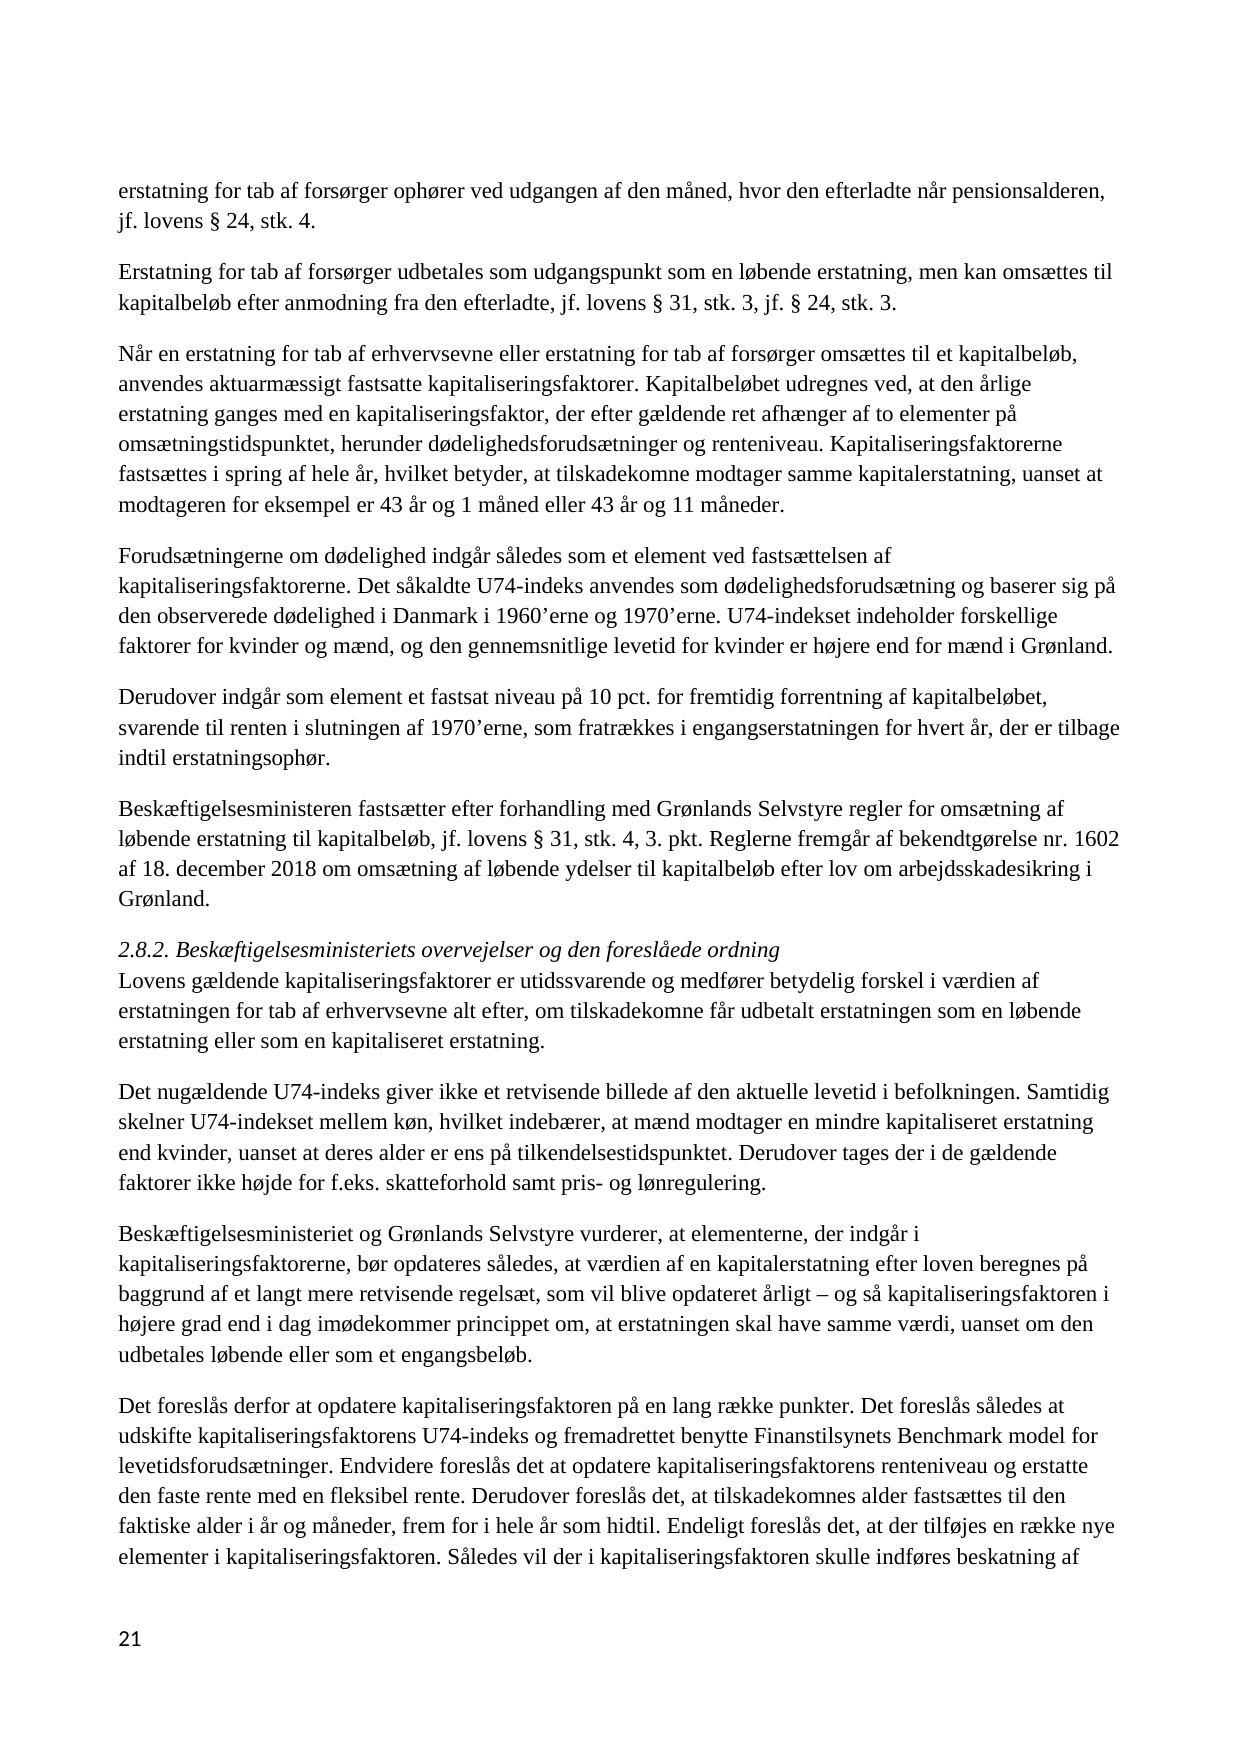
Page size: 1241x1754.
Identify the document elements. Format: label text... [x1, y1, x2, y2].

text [118, 1392, 1122, 1569]
text Beskæftigelsesministeriet og Grønlands Selvstyre vurderer, at elementerne, der indgår i kapitaliseringsfaktorerne, bør opdateres således, at værdien af en kapitalerstatning efter loven beregnes på baggrund af et langt mere retvisende regelsæt, som vil blive opdateret årligt – og så kapitaliseringsfaktoren i højere grad end i dag imødekommer princippet om, at erstatningen skal have samme værdi, uanset om den udbetales løbende eller som et engangsbeløb. [118, 1220, 1122, 1367]
text 2.8.2. Beskæftigelsesministeriets overvejelser og den foreslåede ordning Lovens gældende kapitaliseringsfaktorer er utidssvarende og medfører betydelig forskel i værdien af erstatningen for tab af erhvervsevne alt efter, om tilskadekomne får udbetalt erstatningen som en løbende erstatning eller som en kapitaliseret erstatning. [118, 937, 1122, 1053]
text Det nugældende U74-indeks giver ikke et retvisende billede af den aktuelle levetid i befolkningen. Samtidig skelner U74-indekset mellem køn, hvilket indebærer, at mænd modtager en mindre kapitaliseret erstatning end kvinder, uanset at deres alder er ens på tilkendelsestidspunktet. Derudover tages der i de gældende faktorer ikke højde for f.eks. skatteforhold samt pris- og lønregulering. [118, 1078, 1122, 1195]
text Erstatning for tab af forsørger udbetales som udgangspunkt som en løbende erstatning, men kan omsættes til kapitalbeløb efter anmodning fra den efterladte, jf. lovens § 31, stk. 3, jf. § 24, stk. 3. [118, 258, 1122, 315]
text Derudover indgår som element et fastsat niveau på 10 pct. for fremtidig forrentning af kapitalbeløbet, svarende til renten i slutningen af 1970’erne, som fratrækkes i engangserstatningen for hvert år, der er tilbage indtil erstatningsophør. [118, 683, 1122, 770]
text Forudsætningerne om dødelighed indgår således som et element ved fastsættelsen af kapitaliseringsfaktorerne. Det såkaldte U74-indeks anvendes som dødelighedsforudsætning og baserer sig på den observerede dødelighed i Danmark i 1960’erne og 1970’erne. U74-indekset indeholder forskellige faktorer for kvinder og mænd, og den gennemsnitlige levetid for kvinder er højere end for mænd i Grønland. [118, 542, 1122, 659]
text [118, 177, 1122, 234]
text Når en erstatning for tab af erhvervsevne eller erstatning for tab af forsørger omsættes til et kapitalbeløb, anvendes aktuarmæssigt fastsatte kapitaliseringsfaktorer. Kapitalbeløbet udregnes ved, at den årlige erstatning ganges med en kapitaliseringsfaktor, der efter gældende ret afhænger af to elementer på omsætningstidspunktet, herunder dødelighedsforudsætninger og renteniveau. Kapitaliseringsfaktorerne fastsættes i spring af hele år, hvilket betyder, at tilskadekomne modtager samme kapitalerstatning, uanset at modtageren for eksempel er 43 år og 1 måned eller 43 år og 11 måneder. [118, 340, 1122, 517]
text Beskæftigelsesministeren fastsætter efter forhandling med Grønlands Selvstyre regler for omsætning af løbende erstatning til kapitalbeløb, jf. lovens § 31, stk. 4, 3. pkt. Reglerne fremgår af bekendtgørelse nr. 1602 af 18. december 2018 om omsætning af løbende ydelser til kapitalbeløb efter lov om arbejdsskadesikring i Grønland. [118, 795, 1122, 912]
